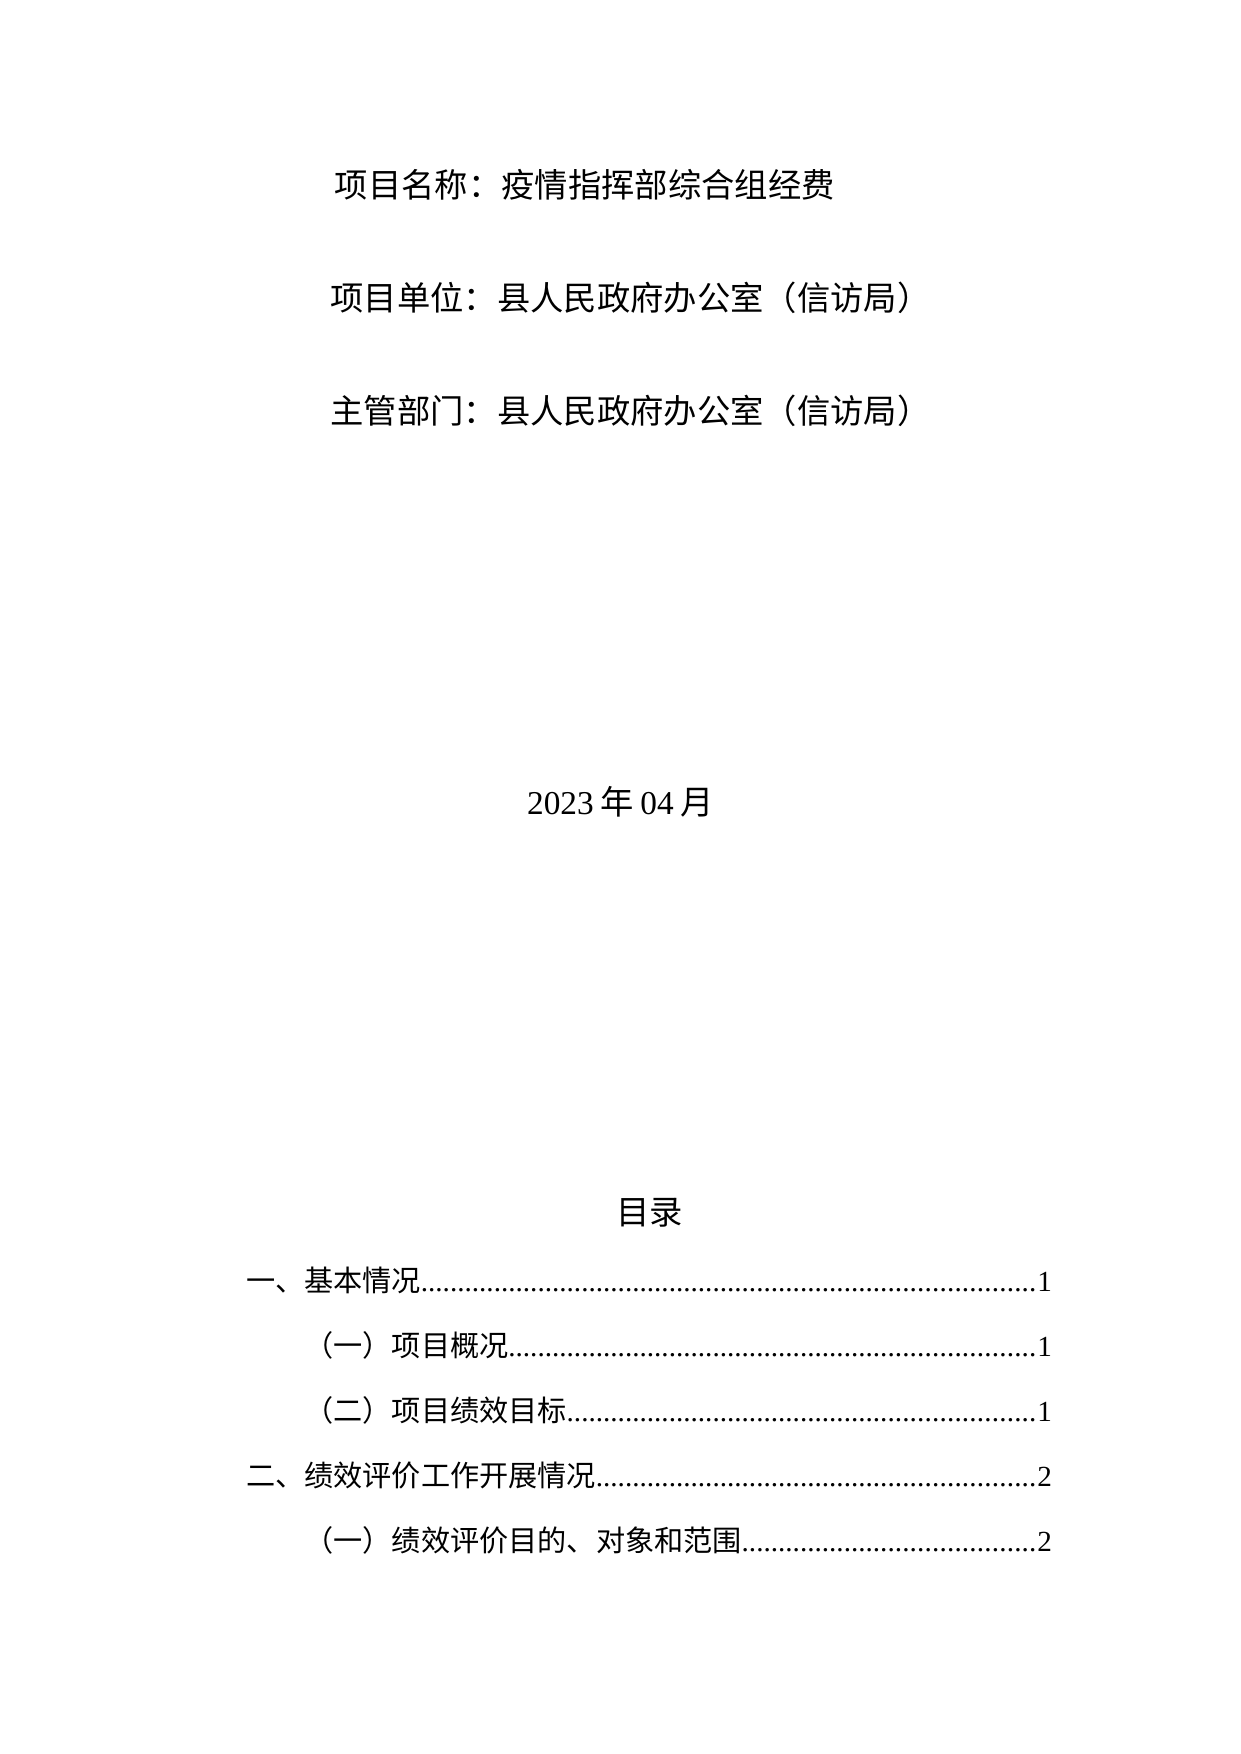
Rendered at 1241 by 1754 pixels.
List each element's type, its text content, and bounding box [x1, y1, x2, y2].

text 项目单位：县人民政府办公室（信访局） [217, 263, 1053, 328]
text 主管部门：县人民政府办公室（信访局） [217, 376, 1053, 441]
text 2023年04月 [187, 767, 1053, 832]
text 项目名称：疫情指挥部综合组经费 [187, 150, 1053, 215]
